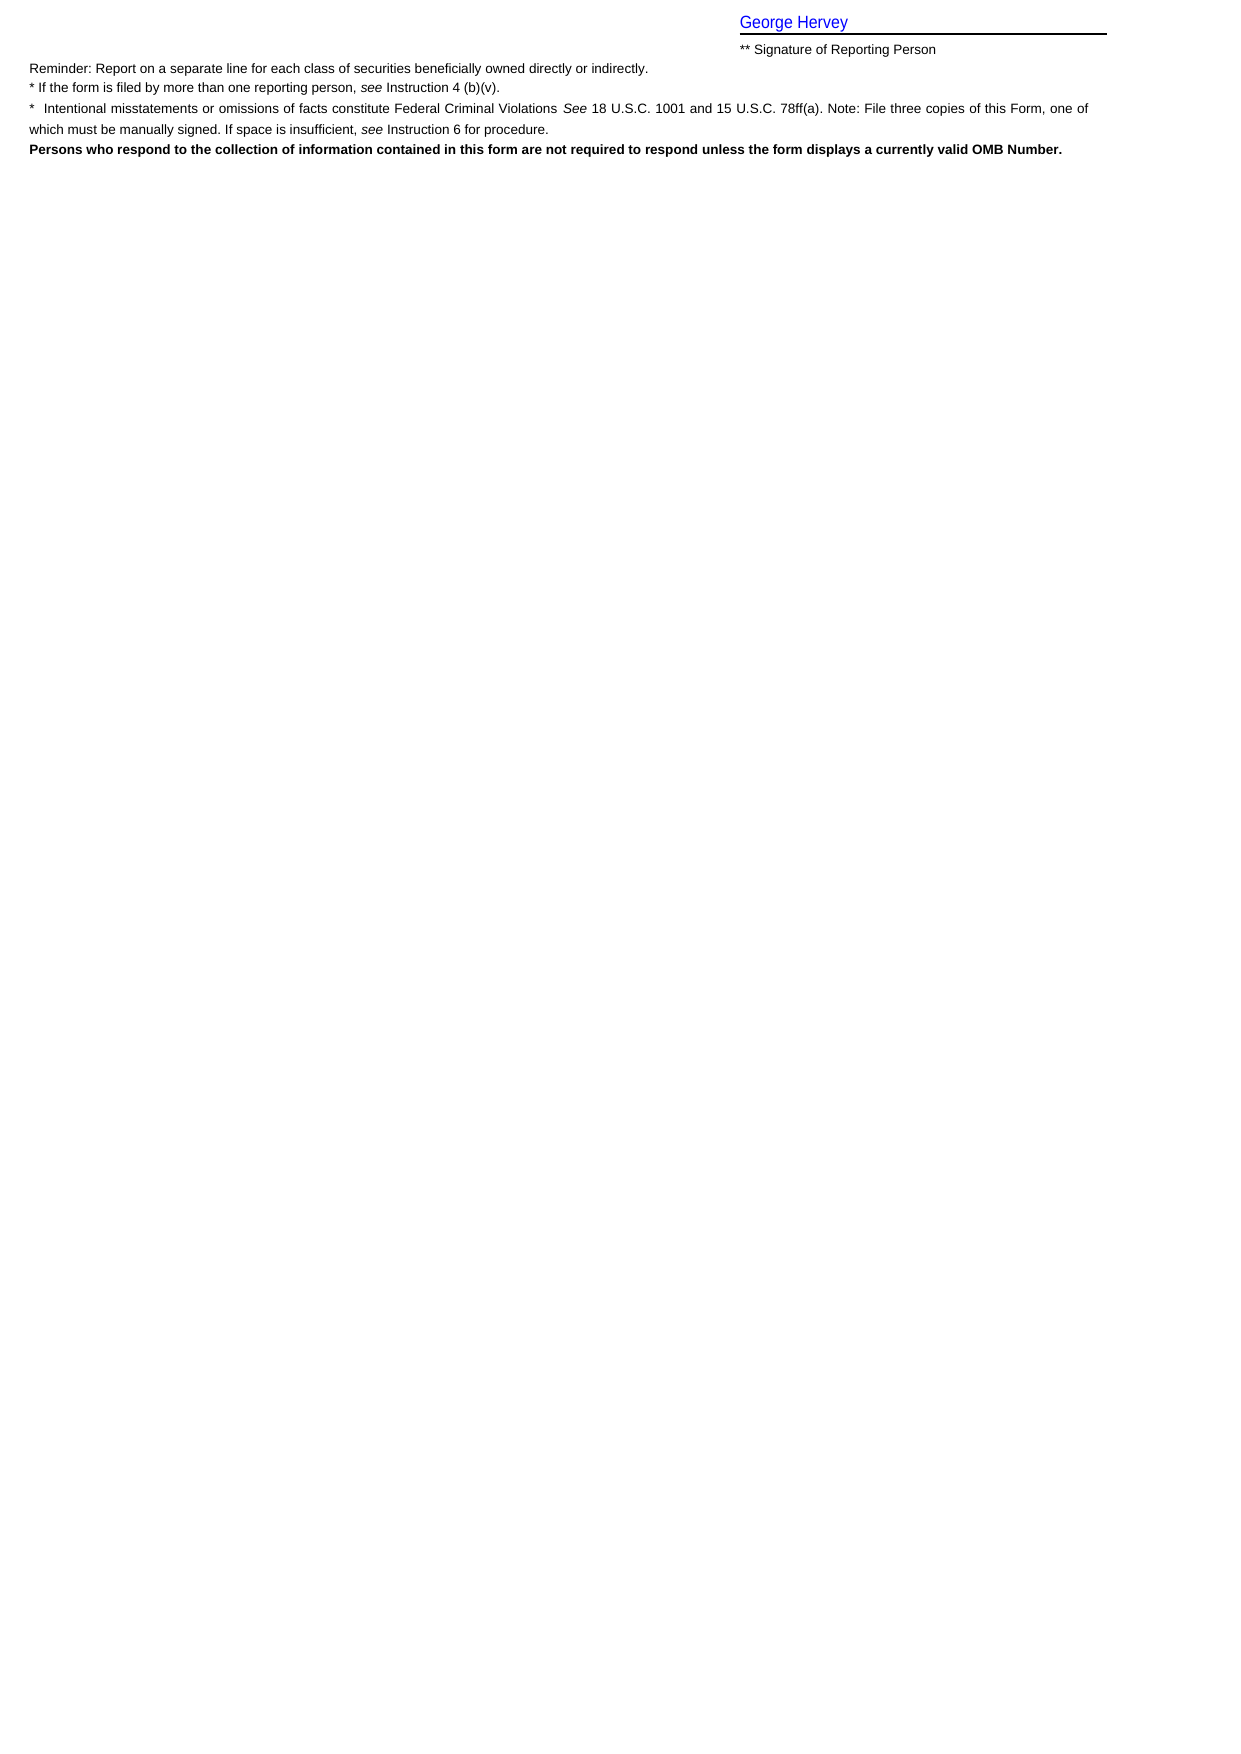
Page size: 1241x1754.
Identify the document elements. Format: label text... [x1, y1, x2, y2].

list Intentional misstatements or omissions of facts constitute Federal Criminal Violations See 18 U.S.C. 1001 and 15 U.S.C. 78ff(a). Note: File three copies of this Form, one of which must be manually signed. If space is insufficient, see Instruction 6 for procedure. [29, 101, 1090, 137]
text Persons who respond to the collection of information contained in this form are not required to respond unless the form displays a currently valid OMB Number. [29, 142, 1090, 157]
text Reminder: Report on a separate line for each class of securities beneficially owned directly or indirectly. [29, 61, 1090, 76]
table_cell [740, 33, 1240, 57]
text * If the form is filed by more than one reporting person, see Instruction 4 (b)(v). [29, 80, 1090, 96]
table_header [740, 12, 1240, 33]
